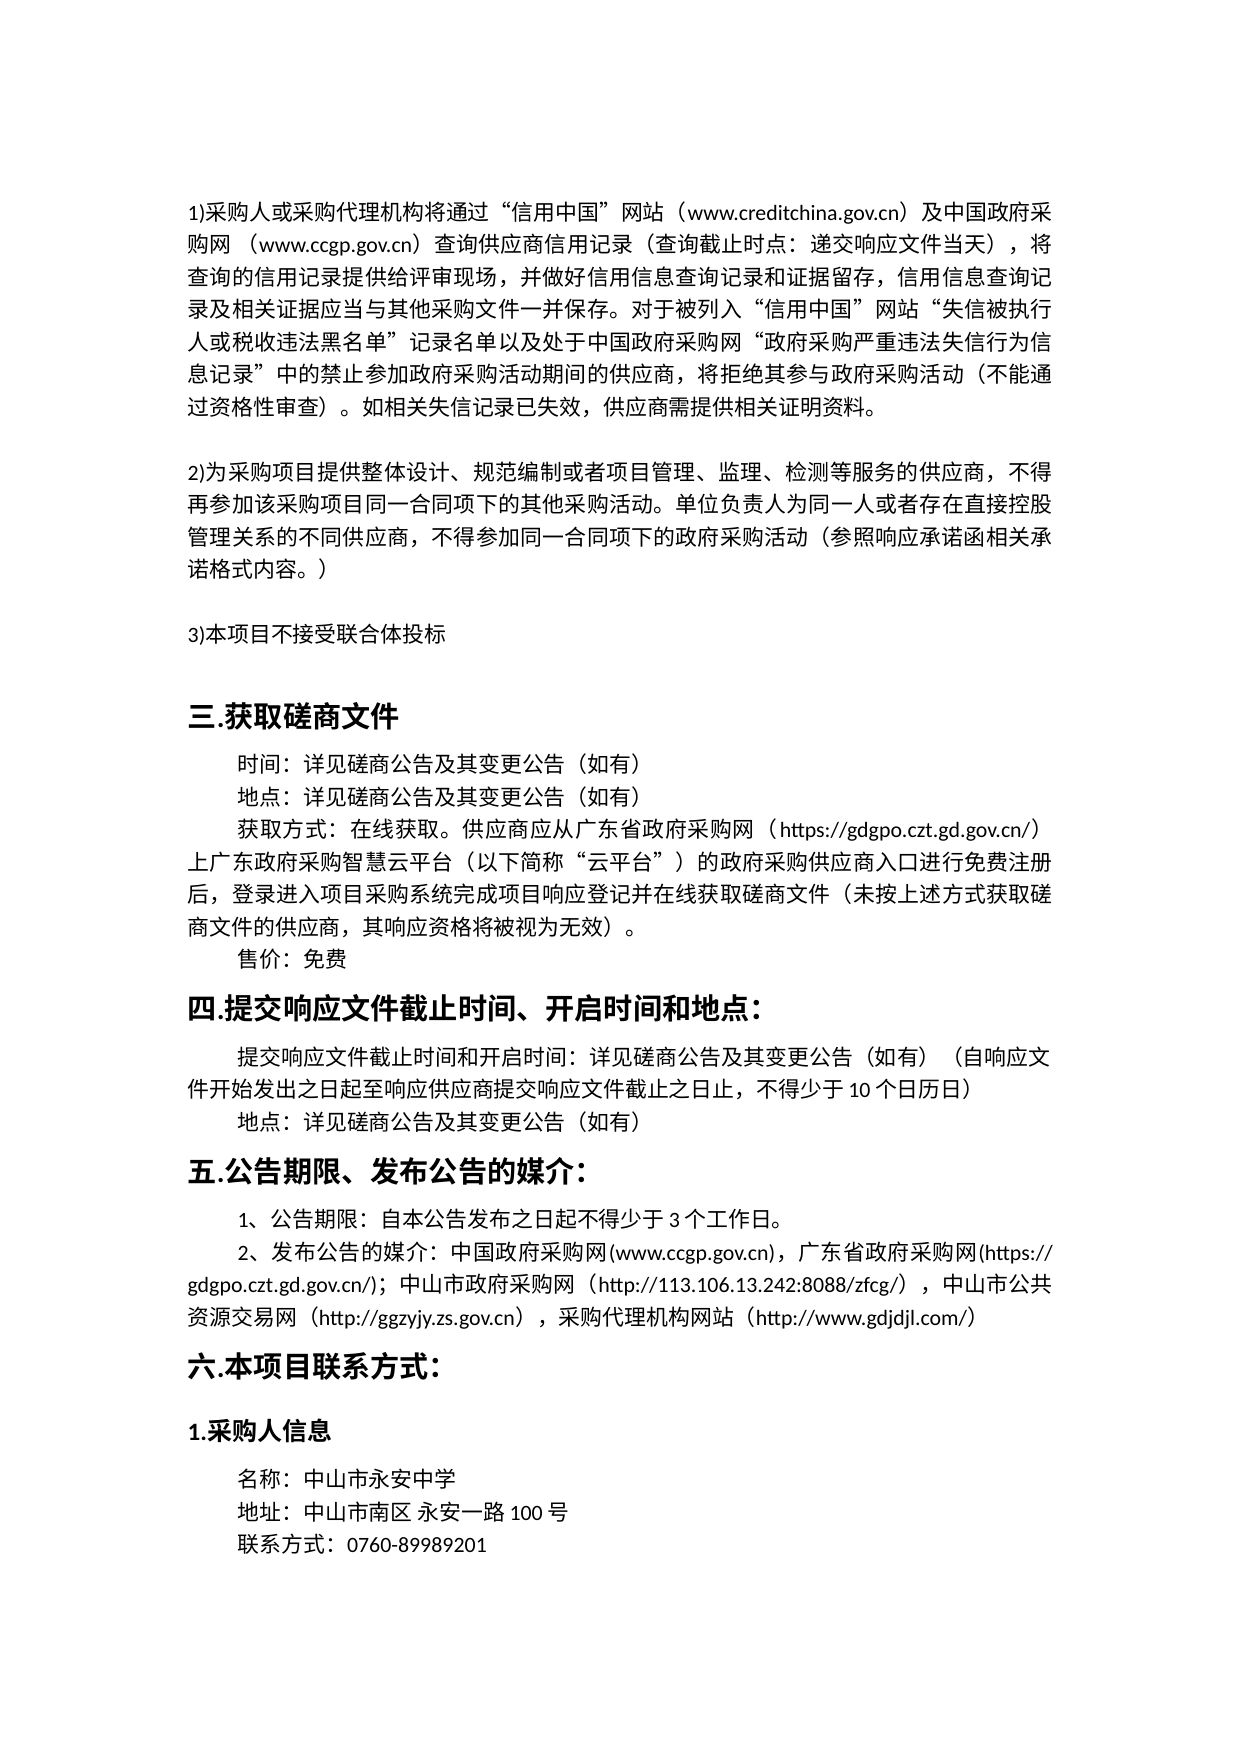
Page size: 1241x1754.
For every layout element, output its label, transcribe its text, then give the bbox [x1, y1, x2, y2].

text 地点：详见磋商公告及其变更公告（如有） [187, 1104, 1053, 1137]
text 地点：详见磋商公告及其变更公告（如有） [187, 779, 1053, 812]
text 售价：免费 [187, 942, 1053, 974]
text 三.获取磋商文件 [187, 682, 1053, 747]
text 2、发布公告的媒介：中国政府采购网(www.ccgp.gov.cn)，广东省政府采购网(https://gdgpo.czt.gd.gov.cn/)；中山市政府采购网（http://113.106.13.242:8088/zfcg/），中山市公共资源交易网（http://ggzyjy.zs.gov.cn），采购代理机构网站（http://www.gdjdjl.com/） [187, 1234, 1053, 1332]
text 获取方式：在线获取。供应商应从广东省政府采购网（https://gdgpo.czt.gd.gov.cn/）上广东政府采购智慧云平台（以下简称“云平台”）的政府采购供应商入口进行免费注册后，登录进入项目采购系统完成项目响应登记并在线获取磋商文件（未按上述方式获取磋商文件的供应商，其响应资格将被视为无效）。 [187, 812, 1053, 942]
text 1.采购人信息 [187, 1397, 1053, 1462]
text 五.公告期限、发布公告的媒介： [187, 1137, 1053, 1202]
text 提交响应文件截止时间和开启时间：详见磋商公告及其变更公告（如有）（自响应文件开始发出之日起至响应供应商提交响应文件截止之日止，不得少于10个日历日） [187, 1039, 1053, 1104]
text 六.本项目联系方式： [187, 1332, 1053, 1397]
text 时间：详见磋商公告及其变更公告（如有） [187, 747, 1053, 779]
text 1)采购人或采购代理机构将通过“信用中国”网站（www.creditchina.gov.cn）及中国政府采购网 （www.ccgp.gov.cn）查询供应商信用记录（查询截止时点：递交响应文件当天），将查询的信用记录提供给评审现场，并做好信用信息查询记录和证据留存，信用信息查询记录及相关证据应当与其他采购文件一并保存。对于被列入“信用中国”网站“失信被执行人或税收违法黑名单”记录名单以及处于中国政府采购网“政府采购严重违法失信行为信息记录”中的禁止参加政府采购活动期间的供应商，将拒绝其参与政府采购活动（不能通过资格性审查）。如相关失信记录已失效，供应商需提供相关证明资料。 [187, 194, 1053, 422]
text 四.提交响应文件截止时间、开启时间和地点： [187, 974, 1053, 1039]
text 联系方式：0760-89989201 [187, 1527, 1053, 1559]
text 地址：中山市南区 永安一路100号 [187, 1494, 1053, 1527]
text 名称：中山市永安中学 [187, 1462, 1053, 1494]
text 2)为采购项目提供整体设计、规范编制或者项目管理、监理、检测等服务的供应商，不得再参加该采购项目同一合同项下的其他采购活动。单位负责人为同一人或者存在直接控股、管理关系的不同供应商，不得参加同一合同项下的政府采购活动（参照响应承诺函相关承诺格式内容。） [187, 454, 1053, 584]
text 1、公告期限：自本公告发布之日起不得少于3个工作日。 [187, 1202, 1053, 1234]
text 3)本项目不接受联合体投标 [187, 617, 1053, 649]
